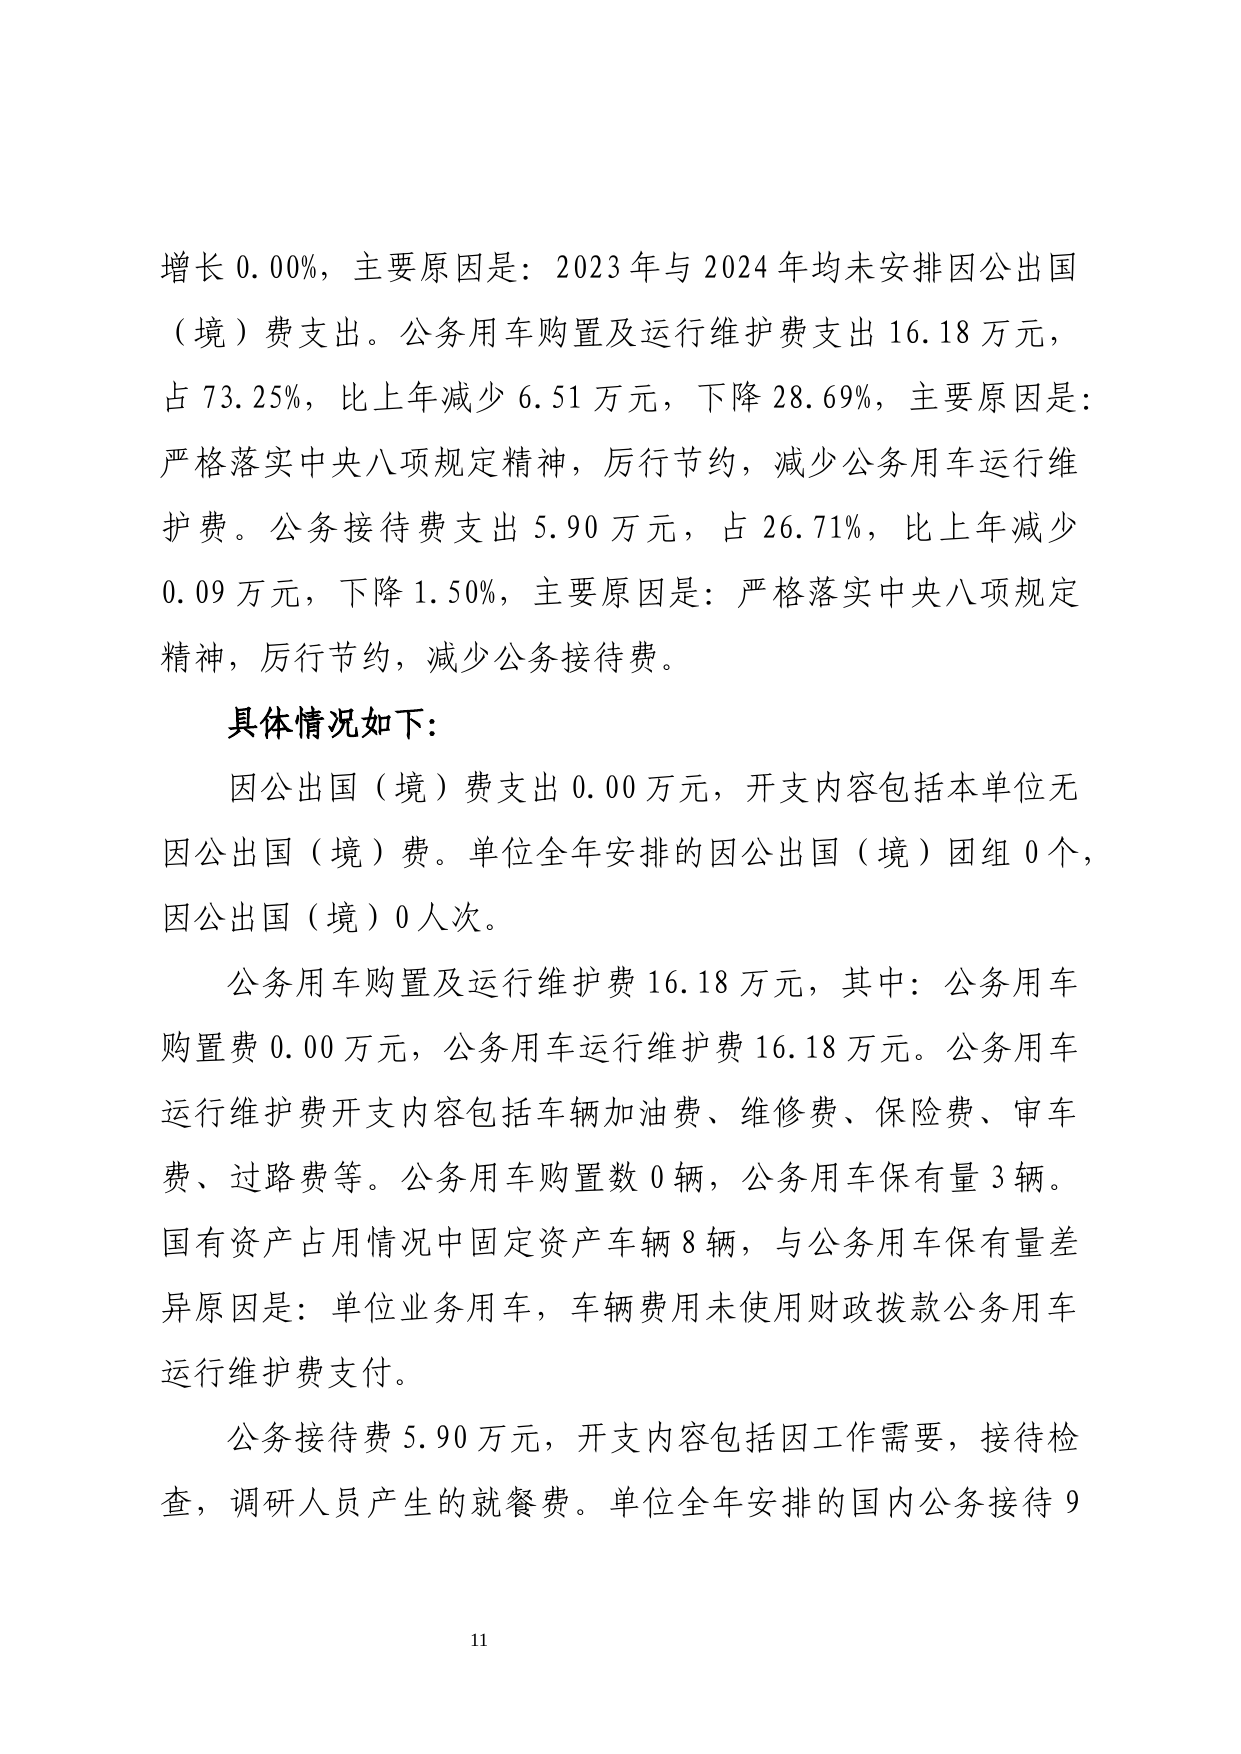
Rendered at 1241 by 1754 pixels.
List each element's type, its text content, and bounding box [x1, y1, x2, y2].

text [159, 1403, 1081, 1533]
text 因公出国（境）费支出0.00万元，开支内容包括本单位无因公出国（境）费。单位全年安排的因公出国（境）团组0个，因公出国（境）0人次。 [159, 753, 1081, 948]
text 具体情况如下： [159, 688, 1081, 753]
text 公务用车购置及运行维护费16.18万元，其中：公务用车购置费0.00万元，公务用车运行维护费16.18万元。公务用车运行维护费开支内容包括车辆加油费、维修费、保险费、审车费、过路费等。公务用车购置数0辆，公务用车保有量3辆。国有资产占用情况中固定资产车辆8辆，与公务用车保有量差异原因是：单位业务用车，车辆费用未使用财政拨款公务用车运行维护费支付。 [159, 948, 1081, 1403]
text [159, 233, 1081, 688]
